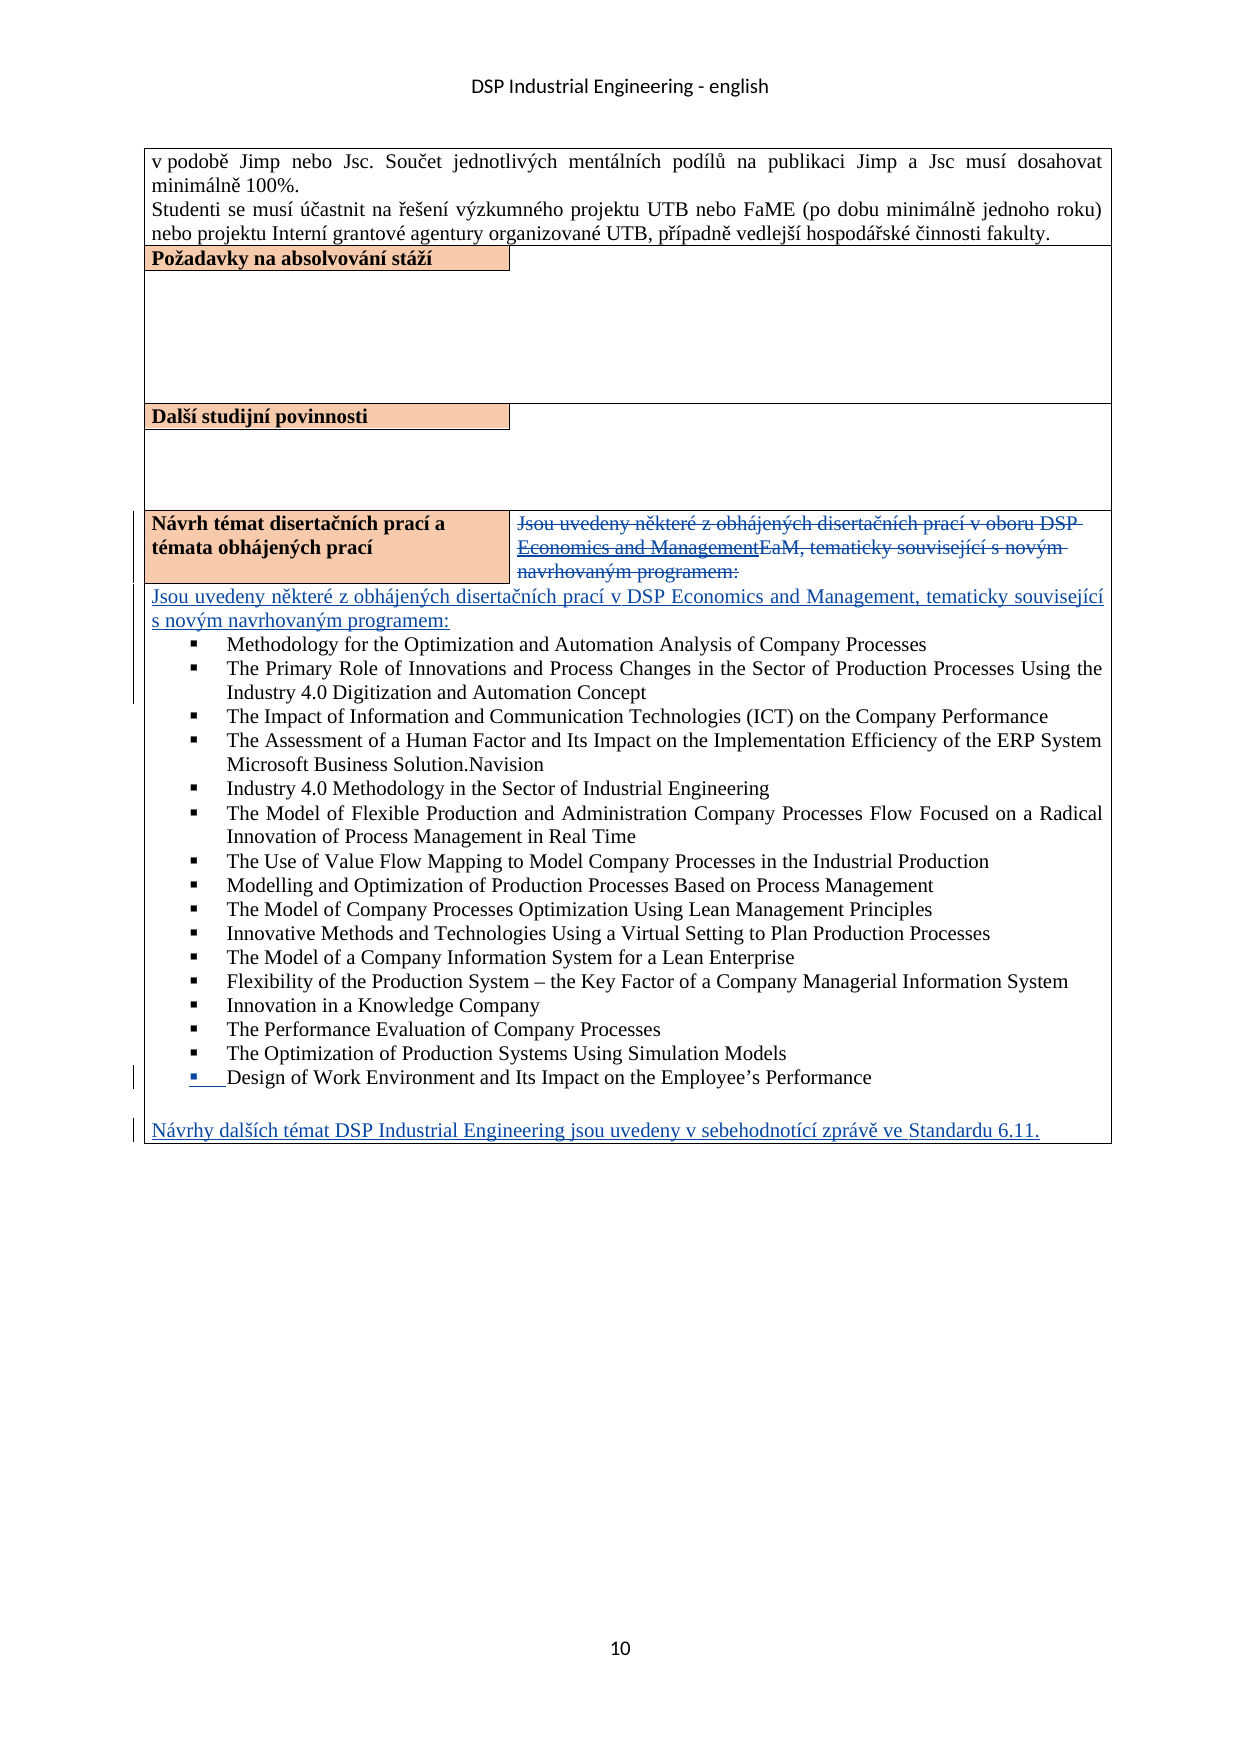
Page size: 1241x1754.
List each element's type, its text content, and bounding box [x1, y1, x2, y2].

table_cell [145, 149, 1111, 245]
table_cell [510, 404, 1111, 428]
table_cell [510, 246, 1111, 270]
table_cell Methodology for the Optimization and Automation Analysis of Company Processes The Primary Role of Innovations and Process Changes in the Sector of Production Processes Using the Industry 4.0 Digitization and Automation Concept The Impact of Information and Communication Technologies (ICT) on the Company Performance The Assessment of a Human Factor and Its Impact on the Implementation Efficiency of the ERP System Microsoft Business Solution.Navision Industry 4.0 Methodology in the Sector of Industrial Engineering The Model of Flexible Production and Administration Company Processes Flow Focused on a Radical Innovation of Process Management in Real Time The Use of Value Flow Mapping to Model Company Processes in the Industrial Production Modelling and Optimization of Production Processes Based on Process Management The Model of Company Processes Optimization Using Lean Management Principles Innovative Methods and Technologies Using a Virtual Setting to Plan Production Processes The Model of a Company Information System for a Lean Enterprise Flexibility of the Production System – the Key Factor of a Company Managerial Information System Innovation in a Knowledge Company The Performance Evaluation of Company Processes The Optimization of Production Systems Using Simulation Models Design of Work Environment and Its Impact on the Employee’s Performance [145, 583, 1111, 1142]
table_cell Návrh témat disertačních prací a témata obhájených prací [145, 511, 509, 583]
table_cell [145, 270, 1111, 403]
table_cell Požadavky na absolvování stáží [145, 246, 509, 270]
table_cell Další studijní povinnosti [145, 404, 509, 428]
table_cell [145, 429, 1111, 509]
table_cell [510, 511, 1111, 583]
